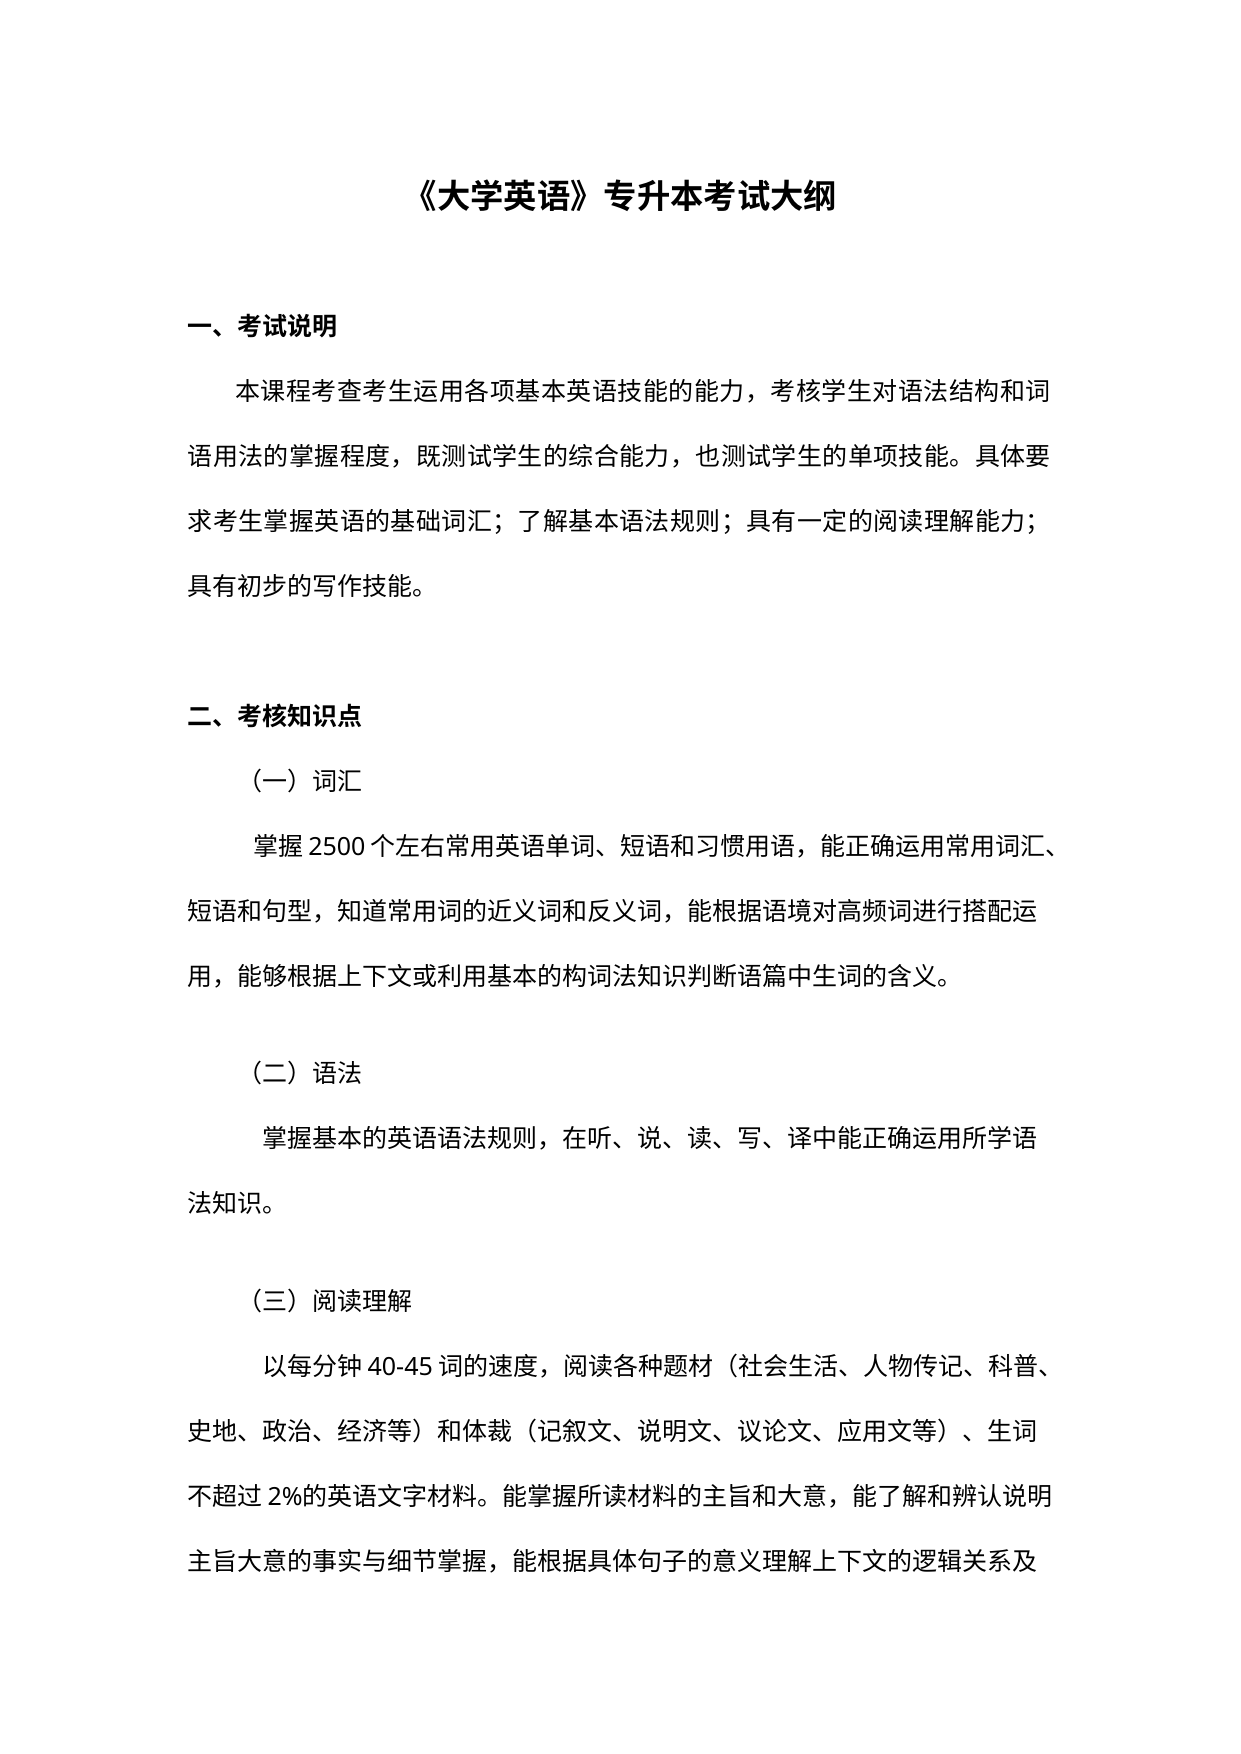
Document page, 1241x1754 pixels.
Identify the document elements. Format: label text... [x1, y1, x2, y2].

text 掌握2500个左右常用英语单词、短语和习惯用语，能正确运用常用词汇、 [253, 812, 1053, 877]
text 法知识。 [187, 1169, 1053, 1234]
text 掌握基本的英语语法规则，在听、说、读、写、译中能正确运用所学语 [187, 1104, 1053, 1169]
text （三）阅读理解 [187, 1267, 1053, 1332]
text （一）词汇 [187, 747, 1053, 812]
text 《大学英语》专升本考试大纲 [187, 162, 1053, 227]
text （二）语法 [187, 1039, 1053, 1104]
text 以每分钟40-45词的速度，阅读各种题材（社会生活、人物传记、科普、 [187, 1332, 1053, 1397]
text 二、考核知识点 [187, 682, 1053, 747]
text 短语和句型，知道常用词的近义词和反义词，能根据语境对高频词进行搭配运用，能够根据上下文或利用基本的构词法知识判断语篇中生词的含义。 [187, 877, 1053, 1007]
text 本课程考查考生运用各项基本英语技能的能力，考核学生对语法结构和词语用法的掌握程度，既测试学生的综合能力，也测试学生的单项技能。具体要求考生掌握英语的基础词汇；了解基本语法规则；具有一定的阅读理解能力；具有初步的写作技能。 [187, 357, 1053, 617]
text 一、考试说明 [187, 292, 1053, 357]
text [187, 1397, 1053, 1592]
